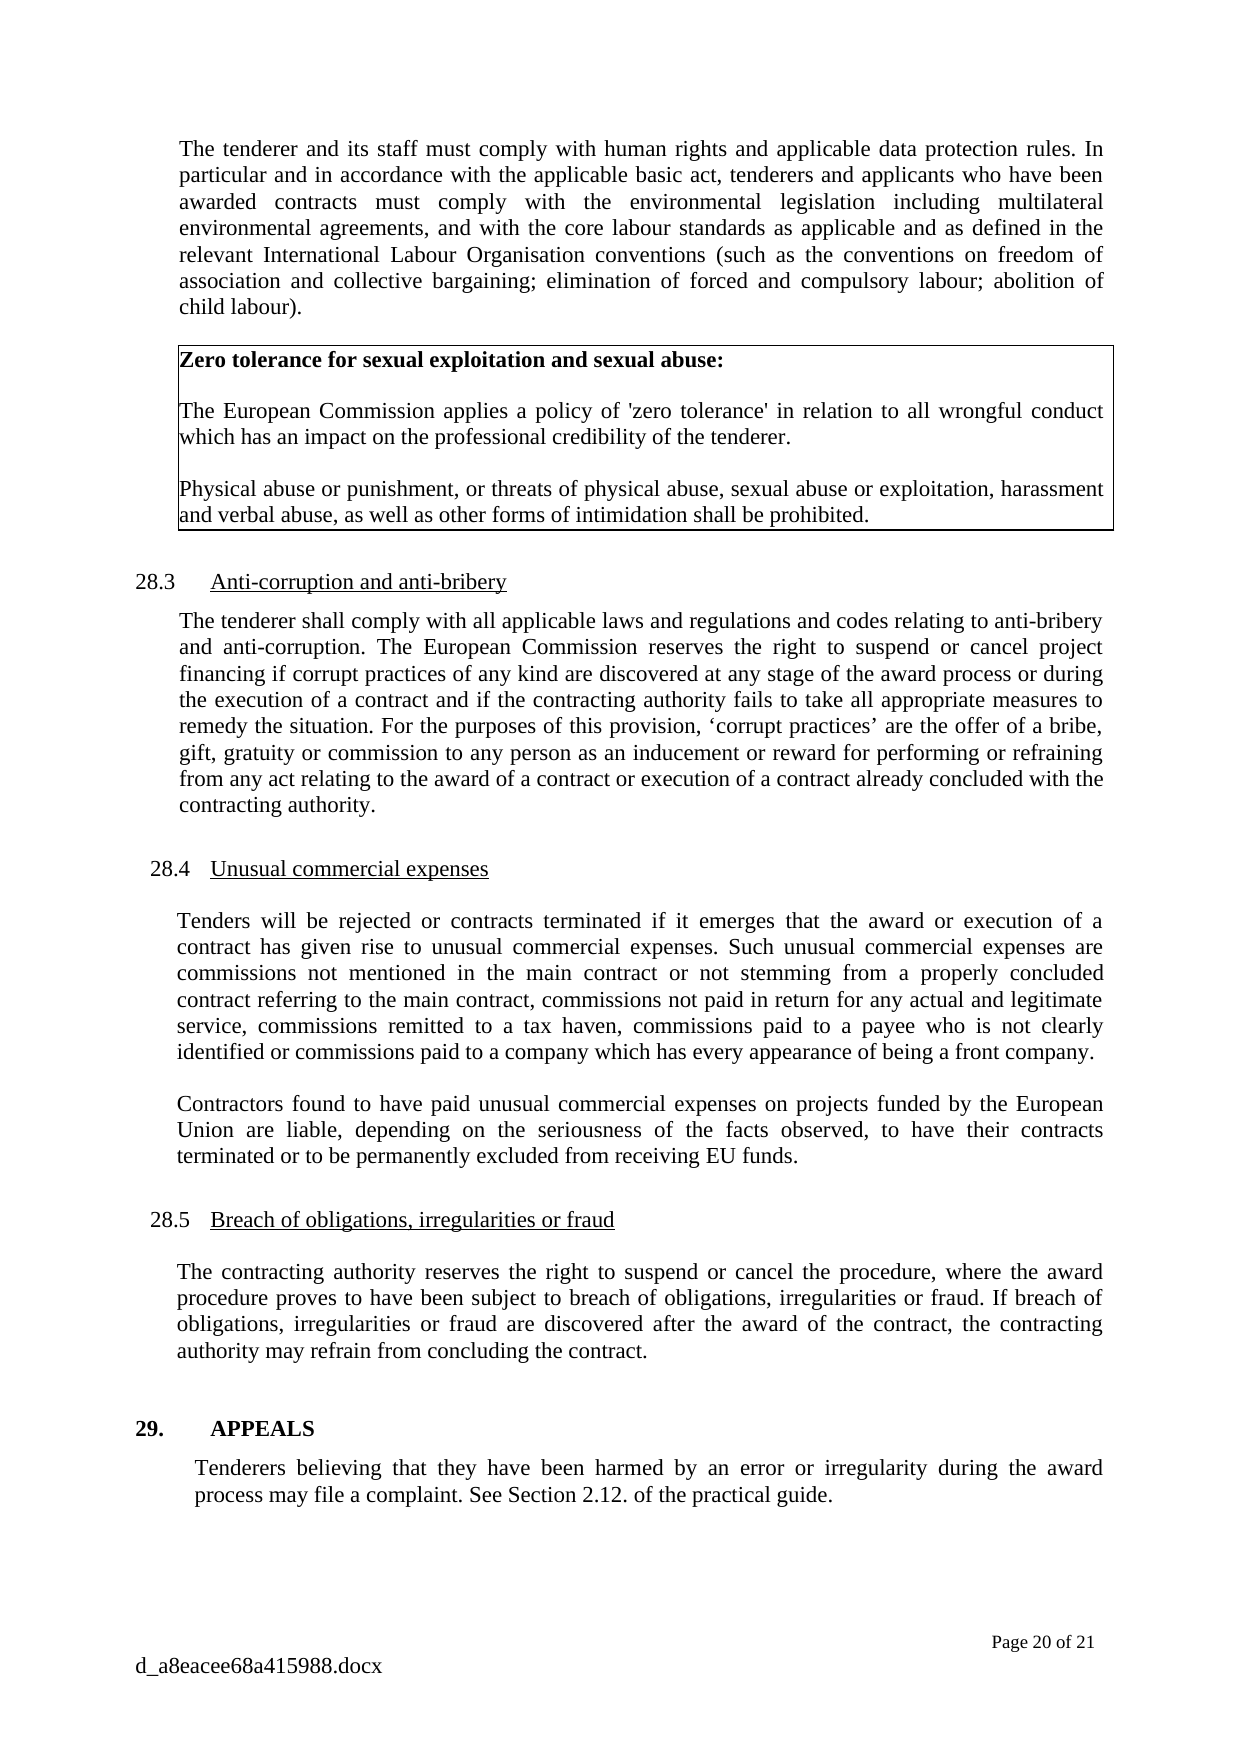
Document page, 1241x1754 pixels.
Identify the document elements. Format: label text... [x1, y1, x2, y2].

text Tenders will be rejected or contracts terminated if it emerges that the award or execution of a contract has given rise to unusual commercial expenses. Such unusual commercial expenses are commissions not mentioned in the main contract or not stemming from a properly concluded contract referring to the main contract, commissions not paid in return for any actual and legitimate service, commissions remitted to a tax haven, commissions paid to a payee who is not clearly identified or commissions paid to a company which has every appearance of being a front company. [177, 907, 1105, 1065]
subtitle 28.3 Anti-corruption and anti-bribery [135, 568, 1105, 594]
text The contracting authority reserves the right to suspend or cancel the procedure, where the award procedure proves to have been subject to breach of obligations, irregularities or fraud. If breach of obligations, irregularities or fraud are discovered after the award of the contract, the contracting authority may refrain from concluding the contract. [177, 1258, 1105, 1363]
subtitle 29. APPEALS [135, 1416, 1105, 1442]
subtitle 28.4 Unusual commercial expenses [150, 855, 1105, 882]
text Physical abuse or punishment, or threats of physical abuse, sexual abuse or exploitation, harassment and verbal abuse, as well as other forms of intimidation shall be prohibited. [179, 474, 1113, 529]
text The European Commission applies a policy of 'zero tolerance' in relation to all wrongful conduct which has an impact on the professional credibility of the tenderer. [179, 396, 1113, 450]
text Contractors found to have paid unusual commercial expenses on projects funded by the European Union are liable, depending on the seriousness of the facts observed, to have their contracts terminated or to be permanently excluded from receiving EU funds. [177, 1090, 1105, 1169]
text Tenderers believing that they have been harmed by an error or irregularity during the award process may file a complaint. See Section 2.12. of the practical guide. [194, 1454, 1105, 1507]
text The tenderer shall comply with all applicable laws and regulations and codes relating to anti-bribery and anti-corruption. The European Commission reserves the right to suspend or cancel project financing if corrupt practices of any kind are discovered at any stage of the award process or during the execution of a contract and if the contracting authority fails to take all appropriate measures to remedy the situation. For the purposes of this provision, ‘corrupt practices’ are the offer of a bribe, gift, gratuity or commission to any person as an inducement or reward for performing or refraining from any act relating to the award of a contract or execution of a contract already concluded with the contracting authority. [179, 607, 1105, 818]
text The tenderer and its staff must comply with human rights and applicable data protection rules. In particular and in accordance with the applicable basic act, tenderers and applicants who have been awarded contracts must comply with the environmental legislation including multilateral environmental agreements, and with the core labour standards as applicable and as defined in the relevant International Labour Organisation conventions (such as the conventions on freedom of association and collective bargaining; elimination of forced and compulsory labour; abolition of child labour). [179, 135, 1105, 320]
subtitle 28.5 Breach of obligations, irregularities or fraud [150, 1206, 1105, 1233]
text Zero tolerance for sexual exploitation and sexual abuse: [179, 346, 1113, 372]
